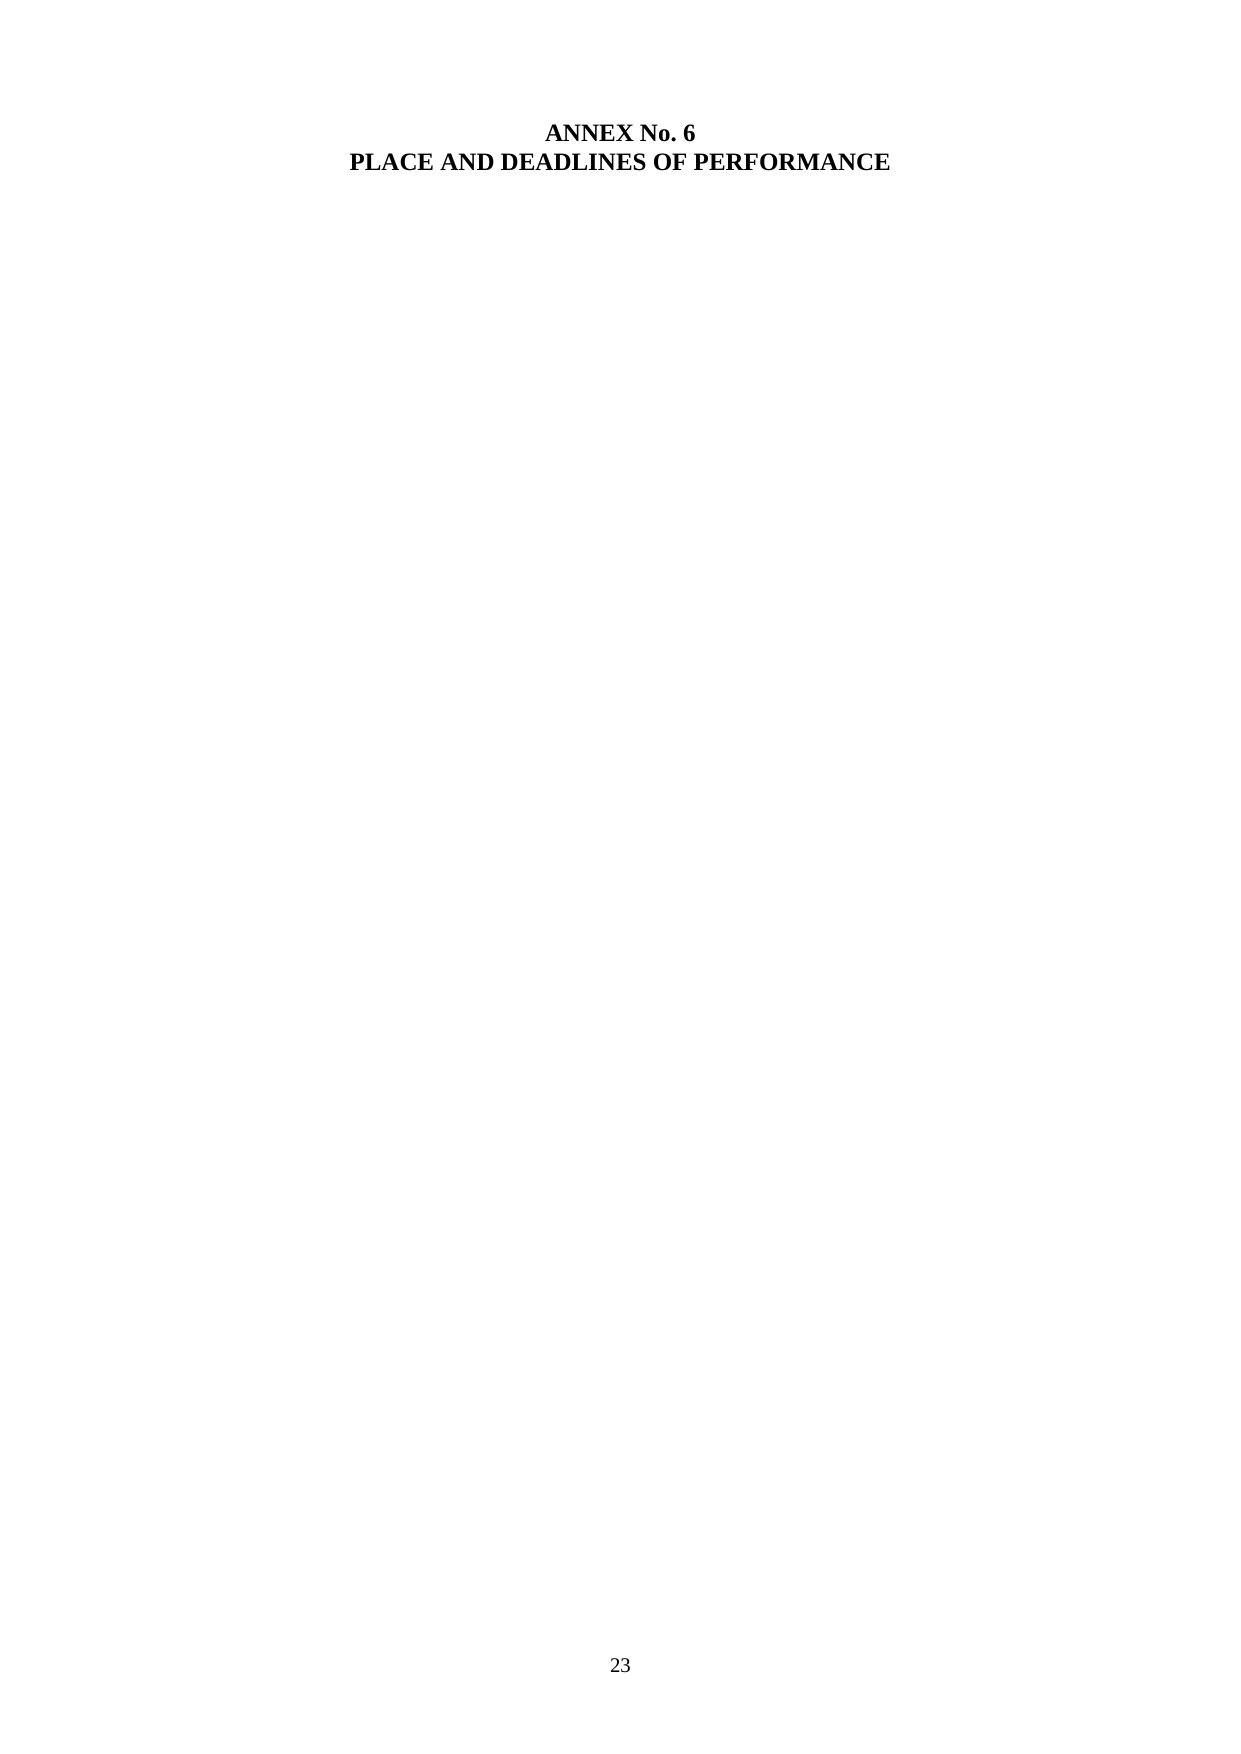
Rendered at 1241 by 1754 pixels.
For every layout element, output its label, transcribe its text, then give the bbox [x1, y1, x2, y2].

list PLACE AND DEADLINES OF PERFORMANCE [148, 147, 1092, 176]
text ANNEX No. 6 [148, 118, 1092, 147]
